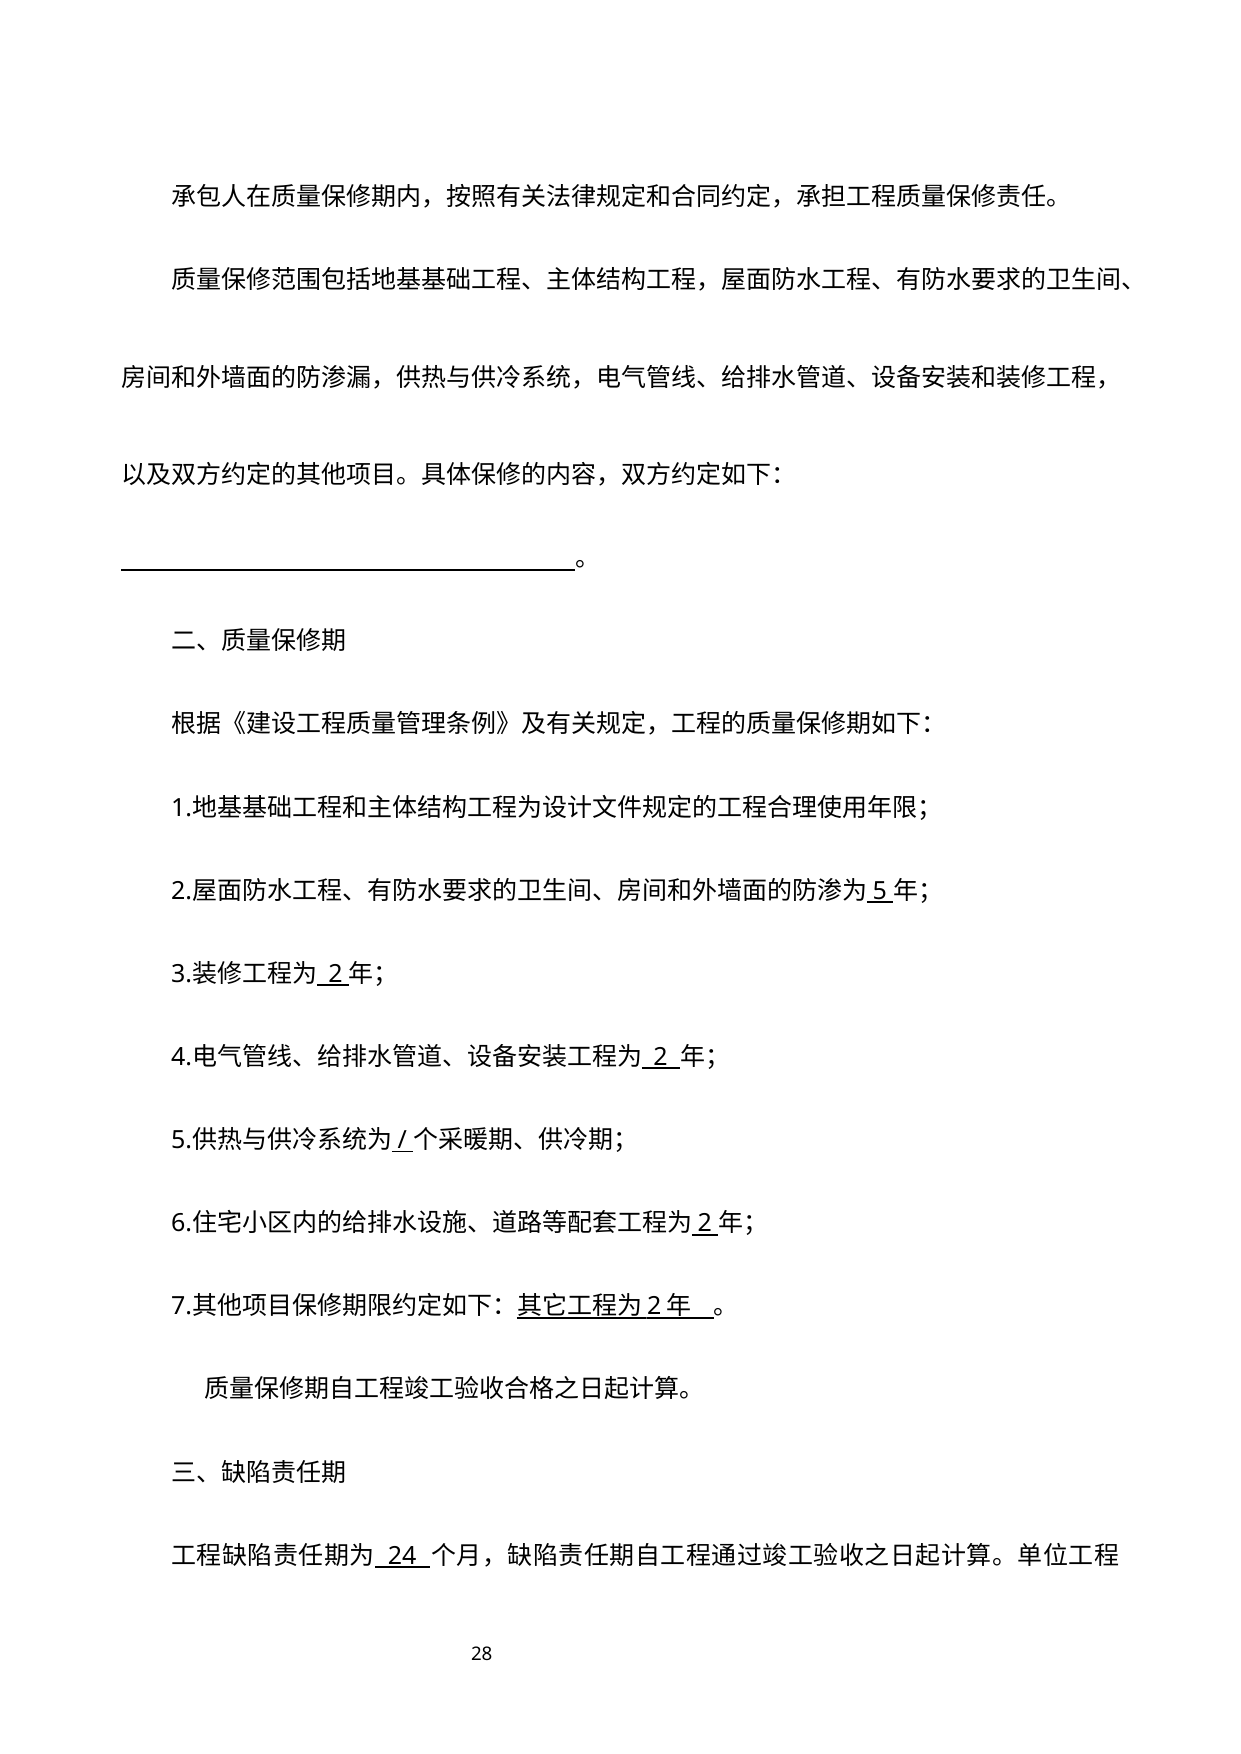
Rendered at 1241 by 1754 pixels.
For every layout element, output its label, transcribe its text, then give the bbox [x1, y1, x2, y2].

text 二、质量保修期 [121, 606, 1121, 671]
text 2.屋面防水工程、有防水要求的卫生间、房间和外墙面的防渗为 5 年； [121, 856, 1121, 921]
text 质量保修期自工程竣工验收合格之日起计算。 [192, 1354, 1121, 1419]
text 1.地基基础工程和主体结构工程为设计文件规定的工程合理使用年限； [121, 773, 1121, 838]
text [121, 1521, 1121, 1586]
text 3.装修工程为 2 年； [121, 939, 1121, 1004]
text 。 [121, 523, 1121, 588]
text 承包人在质量保修期内，按照有关法律规定和合同约定，承担工程质量保修责任。 [121, 162, 1121, 227]
text 质量保修范围包括地基基础工程、主体结构工程，屋面防水工程、有防水要求的卫生间、房间和外墙面的防渗漏，供热与供冷系统，电气管线、给排水管道、设备安装和装修工程，以及双方约定的其他项目。具体保修的内容，双方约定如下： [121, 245, 1121, 505]
text 5.供热与供冷系统为 / 个采暖期、供冷期； [121, 1105, 1121, 1170]
text 4.电气管线、给排水管道、设备安装工程为 2 年； [121, 1022, 1121, 1087]
text 7.其他项目保修期限约定如下：其它工程为2年 。 [121, 1271, 1121, 1336]
text 6.住宅小区内的给排水设施、道路等配套工程为 2 年； [121, 1188, 1121, 1253]
text 三、缺陷责任期 [121, 1438, 1121, 1503]
text 根据《建设工程质量管理条例》及有关规定，工程的质量保修期如下： [121, 689, 1121, 754]
